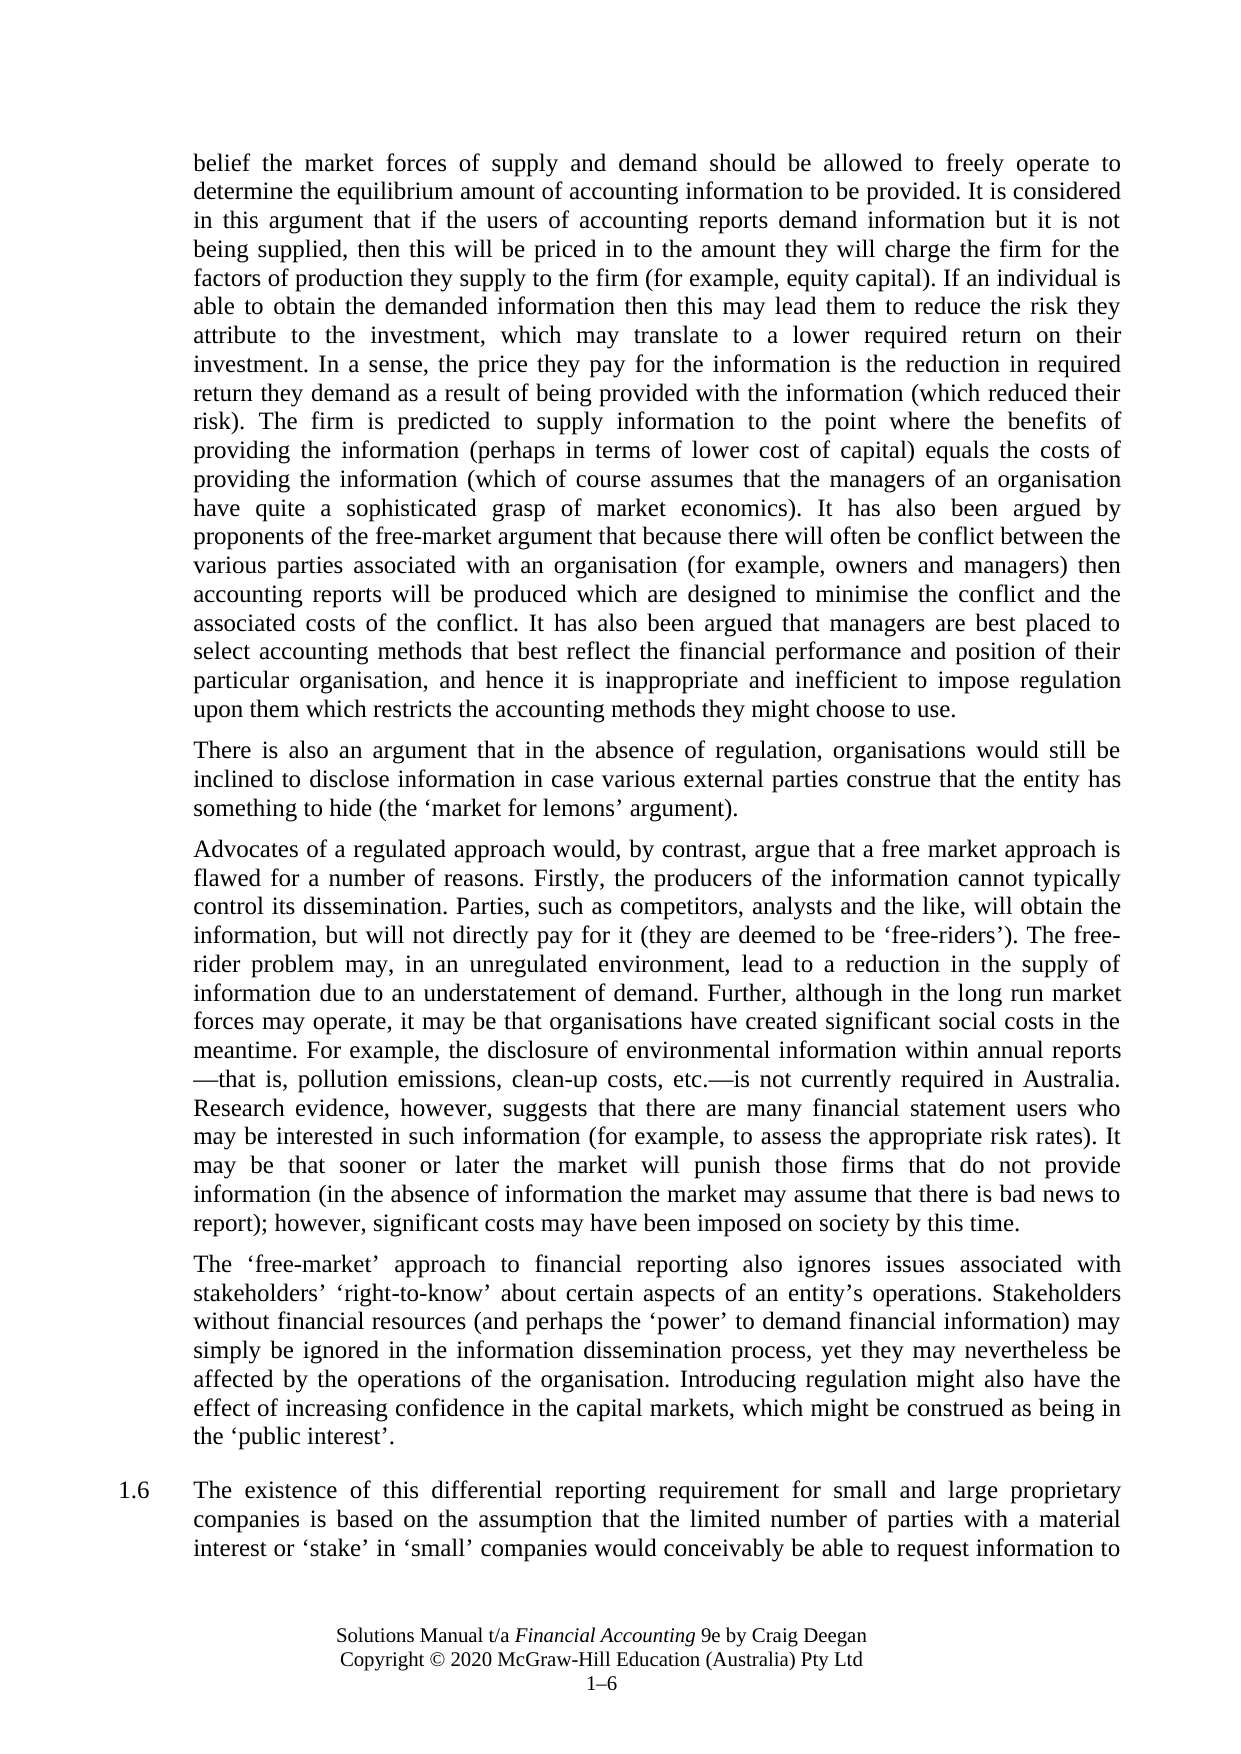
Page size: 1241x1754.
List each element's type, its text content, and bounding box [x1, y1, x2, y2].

text There is also an argument that in the absence of regulation, organisations would still be inclined to disclose information in case various external parties construe that the entity has something to hide (the ‘market for lemons’ argument). [193, 735, 1122, 821]
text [118, 1475, 1122, 1561]
text Advocates of a regulated approach would, by contrast, argue that a free market approach is flawed for a number of reasons. Firstly, the producers of the information cannot typically control its dissemination. Parties, such as competitors, analysts and the like, will obtain the information, but will not directly pay for it (they are deemed to be ‘free-riders’). The free-rider problem may, in an unregulated environment, lead to a reduction in the supply of information due to an understatement of demand. Further, although in the long run market forces may operate, it may be that organisations have created significant social costs in the meantime. For example, the disclosure of environmental information within annual reports—that is, pollution emissions, clean-up costs, etc.—is not currently required in Australia. Research evidence, however, suggests that there are many financial statement users who may be interested in such information (for example, to assess the appropriate risk rates). It may be that sooner or later the market will punish those firms that do not provide information (in the absence of information the market may assume that there is bad news to report); however, significant costs may have been imposed on society by this time. [193, 834, 1122, 1236]
text The ‘free-market’ approach to financial reporting also ignores issues associated with stakeholders’ ‘right-to-know’ about certain aspects of an entity’s operations. Stakeholders without financial resources (and perhaps the ‘power’ to demand financial information) may simply be ignored in the information dissemination process, yet they may nevertheless be affected by the operations of the organisation. Introducing regulation might also have the effect of increasing confidence in the capital markets, which might be construed as being in the ‘public interest’. [193, 1249, 1122, 1450]
